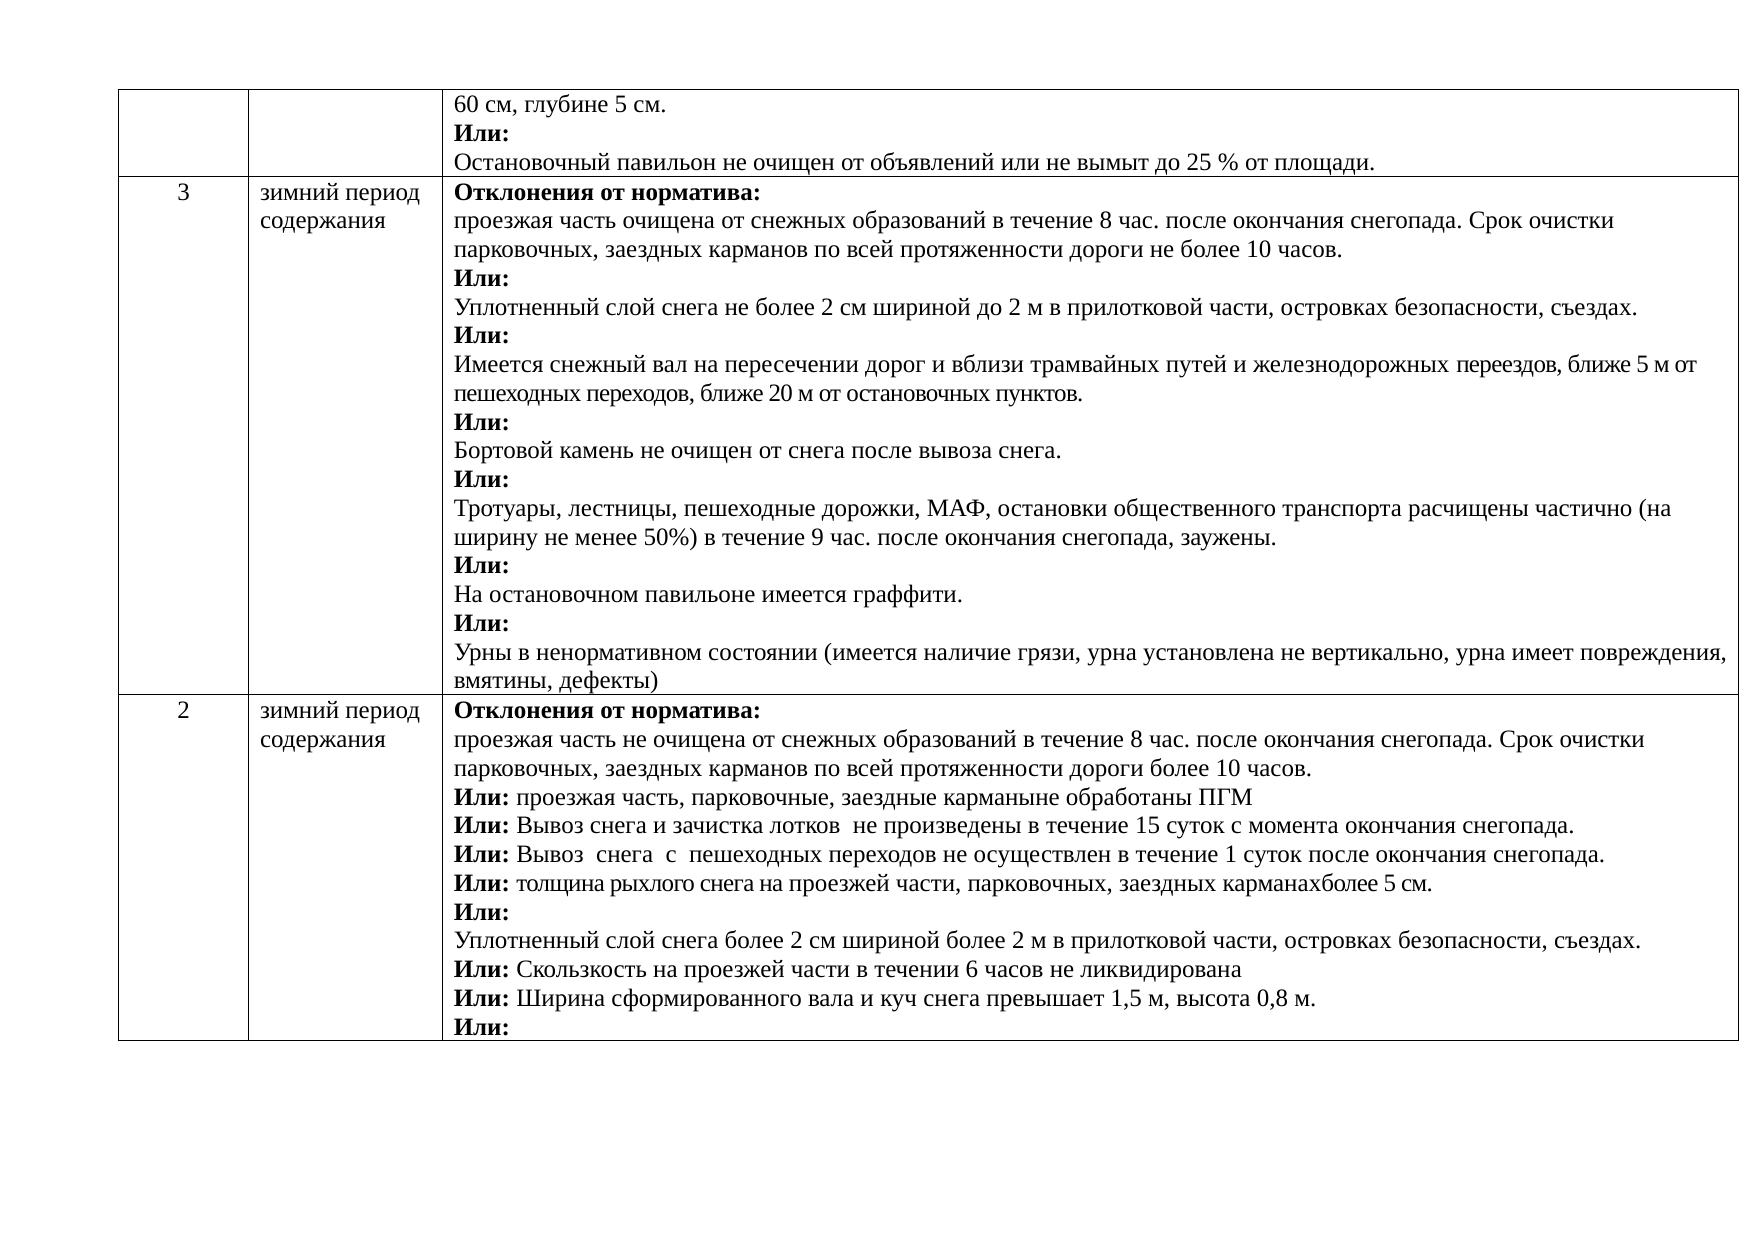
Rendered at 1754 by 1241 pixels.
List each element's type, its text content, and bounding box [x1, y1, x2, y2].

table_cell 2 [119, 695, 248, 1040]
table_cell 4 [119, 90, 248, 176]
table_cell Отклонения от норматива: проезжая часть очищена от снежных образований в течение 8 час. после окончания снегопада. Срок очистки парковочных, заездных карманов по всей протяженности дороги не более 10 часов. Или: Уплотненный слой снега не более шириной до 2 м в прилотковой части, островках безопасности, съездах. Или: Имеется снежный вал на пересечении дорог и вблизи трамвайных путей и железнодорожных переездов, ближе от пешеходных переходов, ближе от остановочных пунктов. Или: Бортовой камень не очищен от снега после вывоза снега. Или: Тротуары, лестницы, пешеходные дорожки, МАФ, остановки общественного транспорта расчищены частично (на ширину не менее 50%) в течение 9 час. после окончания снегопада, заужены. Или: На остановочном павильоне имеется граффити. Или: Урны в ненормативном состоянии (имеется наличие грязи, урна установлена не вертикально, урна имеет повреждения, вмятины, дефекты) [443, 177, 1738, 694]
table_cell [249, 90, 442, 176]
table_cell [443, 695, 1738, 1040]
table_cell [249, 695, 442, 1040]
table_cell 3 [119, 177, 248, 694]
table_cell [443, 90, 1738, 176]
table_cell зимний период содержания [249, 177, 442, 694]
